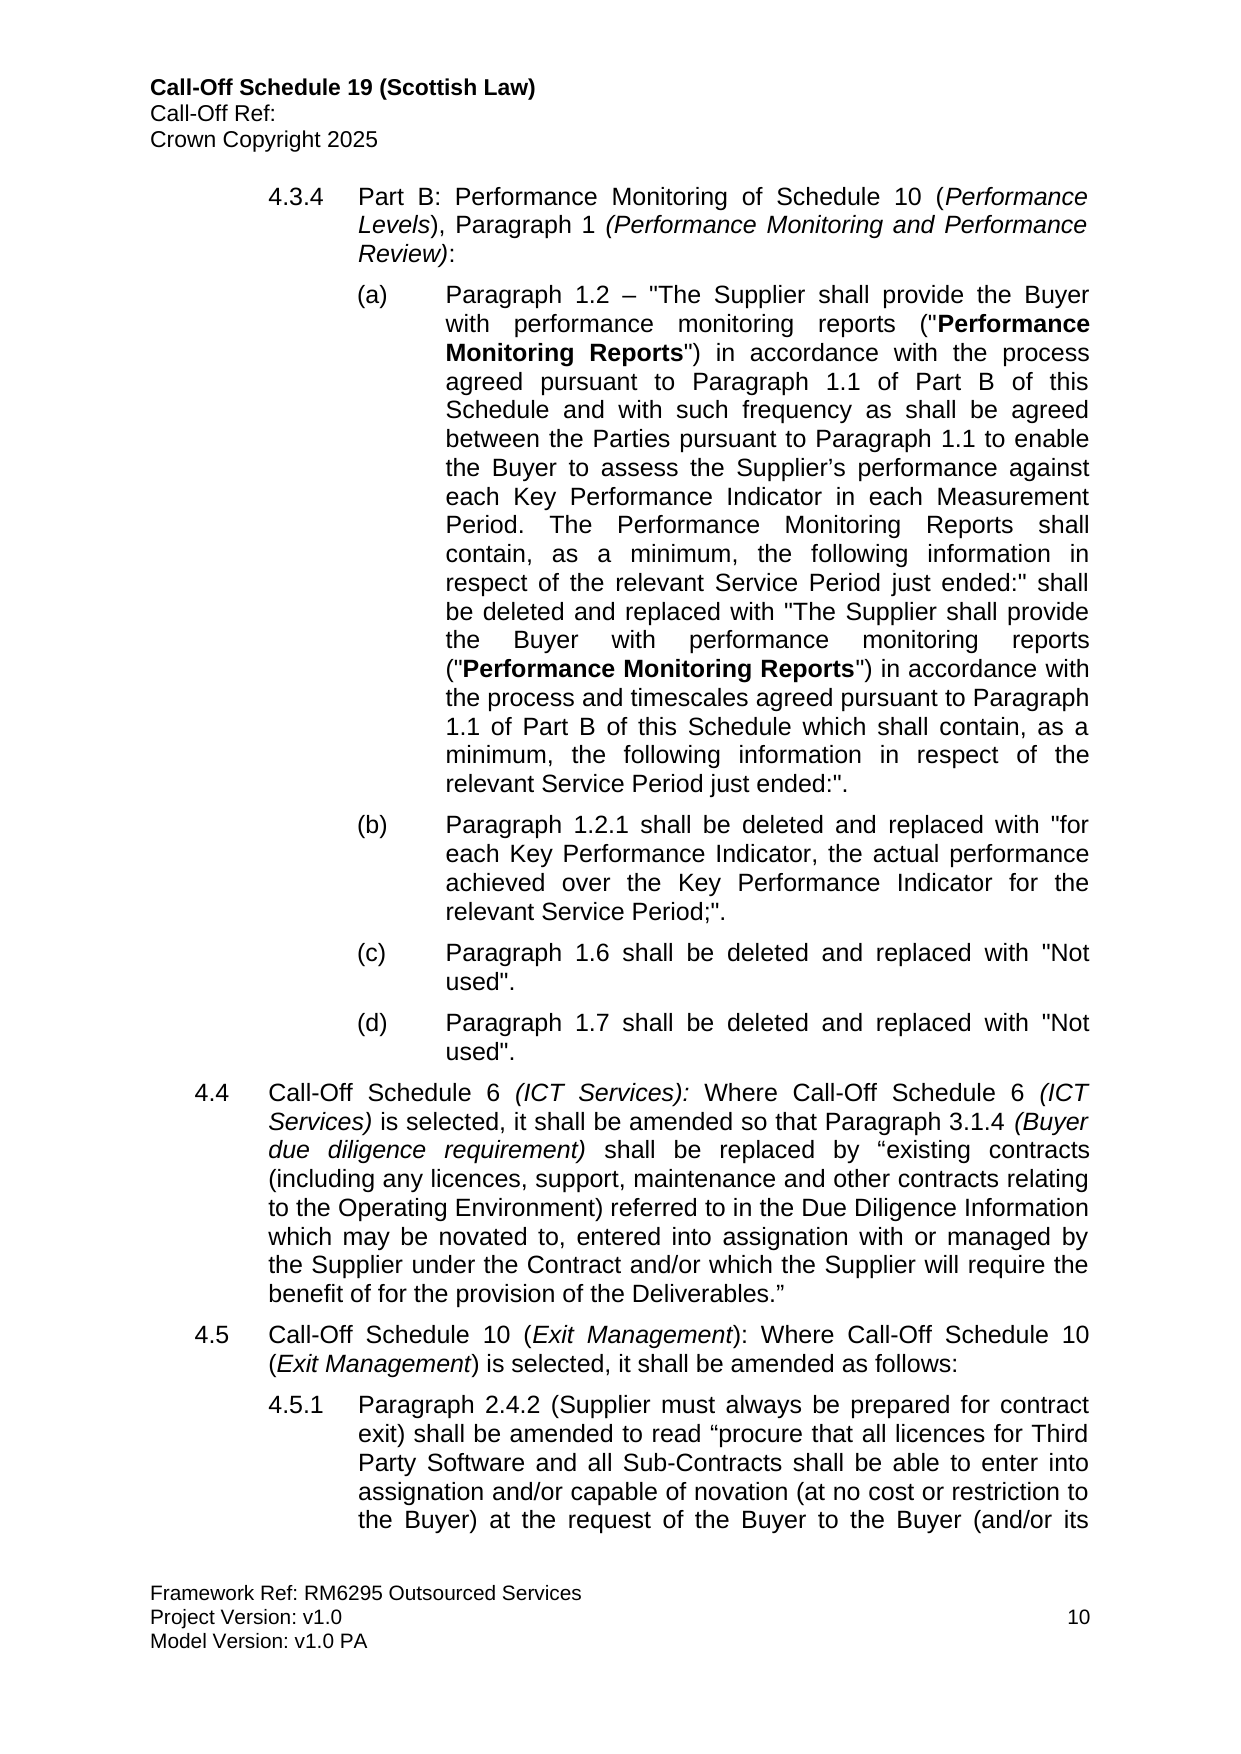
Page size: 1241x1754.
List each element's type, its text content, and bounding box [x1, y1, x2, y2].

subtitle Call-Off Schedule 6 (ICT Services): Where Call-Off Schedule 6 (ICT Services) is selected, it shall be amended so that Paragraph 3.1.4 (Buyer due diligence requirement) shall be replaced by “existing contracts (including any licences, support, maintenance and other contracts relating to the Operating Environment) referred to in the Due Diligence Information which may be novated to, entered into assignation with or managed by the Supplier under the Contract and/or which the Supplier will require the benefit of for the provision of the Deliverables.” [194, 1078, 1090, 1308]
text Paragraph 1.6 shall be deleted and replaced with "Not used". [357, 938, 1090, 995]
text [268, 1390, 1090, 1534]
subtitle Call-Off Schedule 10 (Exit Management): Where Call-Off Schedule 10 (Exit Management) is selected, it shall be amended as follows: [194, 1320, 1090, 1378]
text Paragraph 1.2.1 shall be deleted and replaced with "for each Key Performance Indicator, the actual performance achieved over the Key Performance Indicator for the relevant Service Period;". [357, 810, 1090, 925]
text Paragraph 1.2 – "The Supplier shall provide the Buyer with performance monitoring reports ("Performance Monitoring Reports") in accordance with the process agreed pursuant to Paragraph 1.1 of Part B of this Schedule and with such frequency as shall be agreed between the Parties pursuant to Paragraph 1.1 to enable the Buyer to assess the Supplier’s performance against each Key Performance Indicator in each Measurement Period. The Performance Monitoring Reports shall contain, as a minimum, the following information in respect of the relevant Service Period just ended:" shall be deleted and replaced with "The Supplier shall provide the Buyer with performance monitoring reports ("Performance Monitoring Reports") in accordance with the process and timescales agreed pursuant to Paragraph 1.1 of Part B of this Schedule which shall contain, as a minimum, the following information in respect of the relevant Service Period just ended:". [357, 280, 1090, 798]
text Part B: Performance Monitoring of Schedule 10 (Performance Levels), Paragraph 1 (Performance Monitoring and Performance Review): [268, 182, 1090, 268]
text Paragraph 1.7 shall be deleted and replaced with "Not used". [357, 1008, 1090, 1065]
